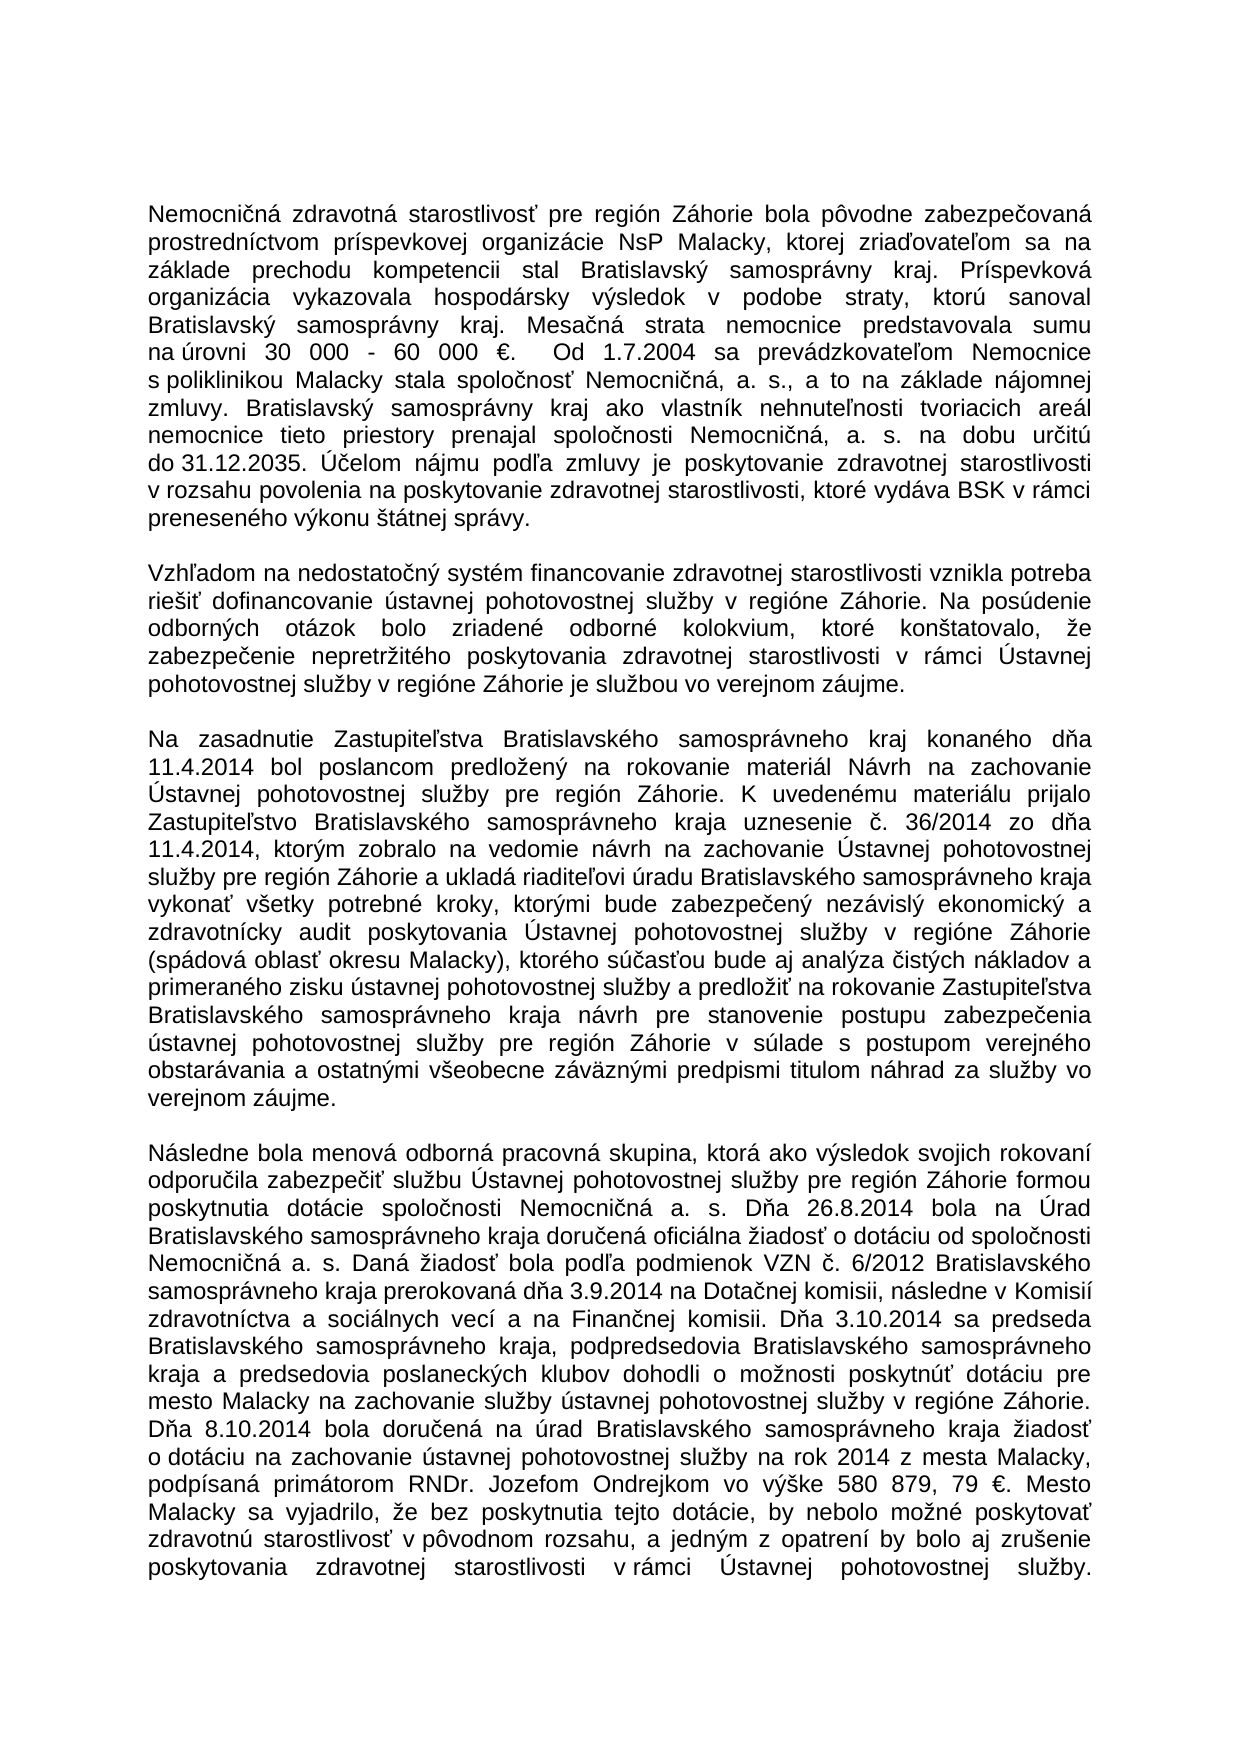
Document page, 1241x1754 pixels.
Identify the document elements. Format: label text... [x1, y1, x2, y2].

text Vzhľadom na nedostatočný systém financovanie zdravotnej starostlivosti vznikla potreba riešiť dofinancovanie ústavnej pohotovostnej služby v regióne Záhorie. Na posúdenie odborných otázok bolo zriadené odborné kolokvium, ktoré konštatovalo, že zabezpečenie nepretržitého poskytovania zdravotnej starostlivosti v rámci Ústavnej pohotovostnej služby v regióne Záhorie je službou vo verejnom záujme. [148, 559, 1093, 697]
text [148, 1139, 1093, 1581]
text Na zasadnutie Zastupiteľstva Bratislavského samosprávneho kraj konaného dňa 11.4.2014 bol poslancom predložený na rokovanie materiál Návrh na zachovanie Ústavnej pohotovostnej služby pre región Záhorie. K uvedenému materiálu prijalo Zastupiteľstvo Bratislavského samosprávneho kraja uznesenie č. 36/2014 zo dňa 11.4.2014, ktorým zobralo na vedomie návrh na zachovanie Ústavnej pohotovostnej služby pre región Záhorie a ukladá riaditeľovi úradu Bratislavského samosprávneho kraja vykonať všetky potrebné kroky, ktorými bude zabezpečený nezávislý ekonomický a zdravotnícky audit poskytovania Ústavnej pohotovostnej služby v regióne Záhorie (spádová oblasť okresu Malacky), ktorého súčasťou bude aj analýza čistých nákladov a primeraného zisku ústavnej pohotovostnej služby a predložiť na rokovanie Zastupiteľstva Bratislavského samosprávneho kraja návrh pre stanovenie postupu zabezpečenia ústavnej pohotovostnej služby pre región Záhorie v súlade s postupom verejného obstarávania a ostatnými všeobecne záväznými predpismi titulom náhrad za služby vo verejnom záujme. [148, 725, 1093, 1111]
text Nemocničná zdravotná starostlivosť pre región Záhorie bola pôvodne zabezpečovaná prostredníctvom príspevkovej organizácie NsP Malacky, ktorej zriaďovateľom sa na základe prechodu kompetencii stal Bratislavský samosprávny kraj. Príspevková organizácia vykazovala hospodársky výsledok v podobe straty, ktorú sanoval Bratislavský samosprávny kraj. Mesačná strata nemocnice predstavovala sumu na úrovni 30 000 - 60 000 €. Od 1.7.2004 sa prevádzkovateľom Nemocnice s poliklinikou Malacky stala spoločnosť Nemocničná, a. s., a to na základe nájomnej zmluvy. Bratislavský samosprávny kraj ako vlastník nehnuteľnosti tvoriacich areál nemocnice tieto priestory prenajal spoločnosti Nemocničná, a. s. na dobu určitú do 31.12.2035. Účelom nájmu podľa zmluvy je poskytovanie zdravotnej starostlivosti v rozsahu povolenia na poskytovanie zdravotnej starostlivosti, ktoré vydáva BSK v rámci preneseného výkonu štátnej správy. [148, 200, 1093, 532]
